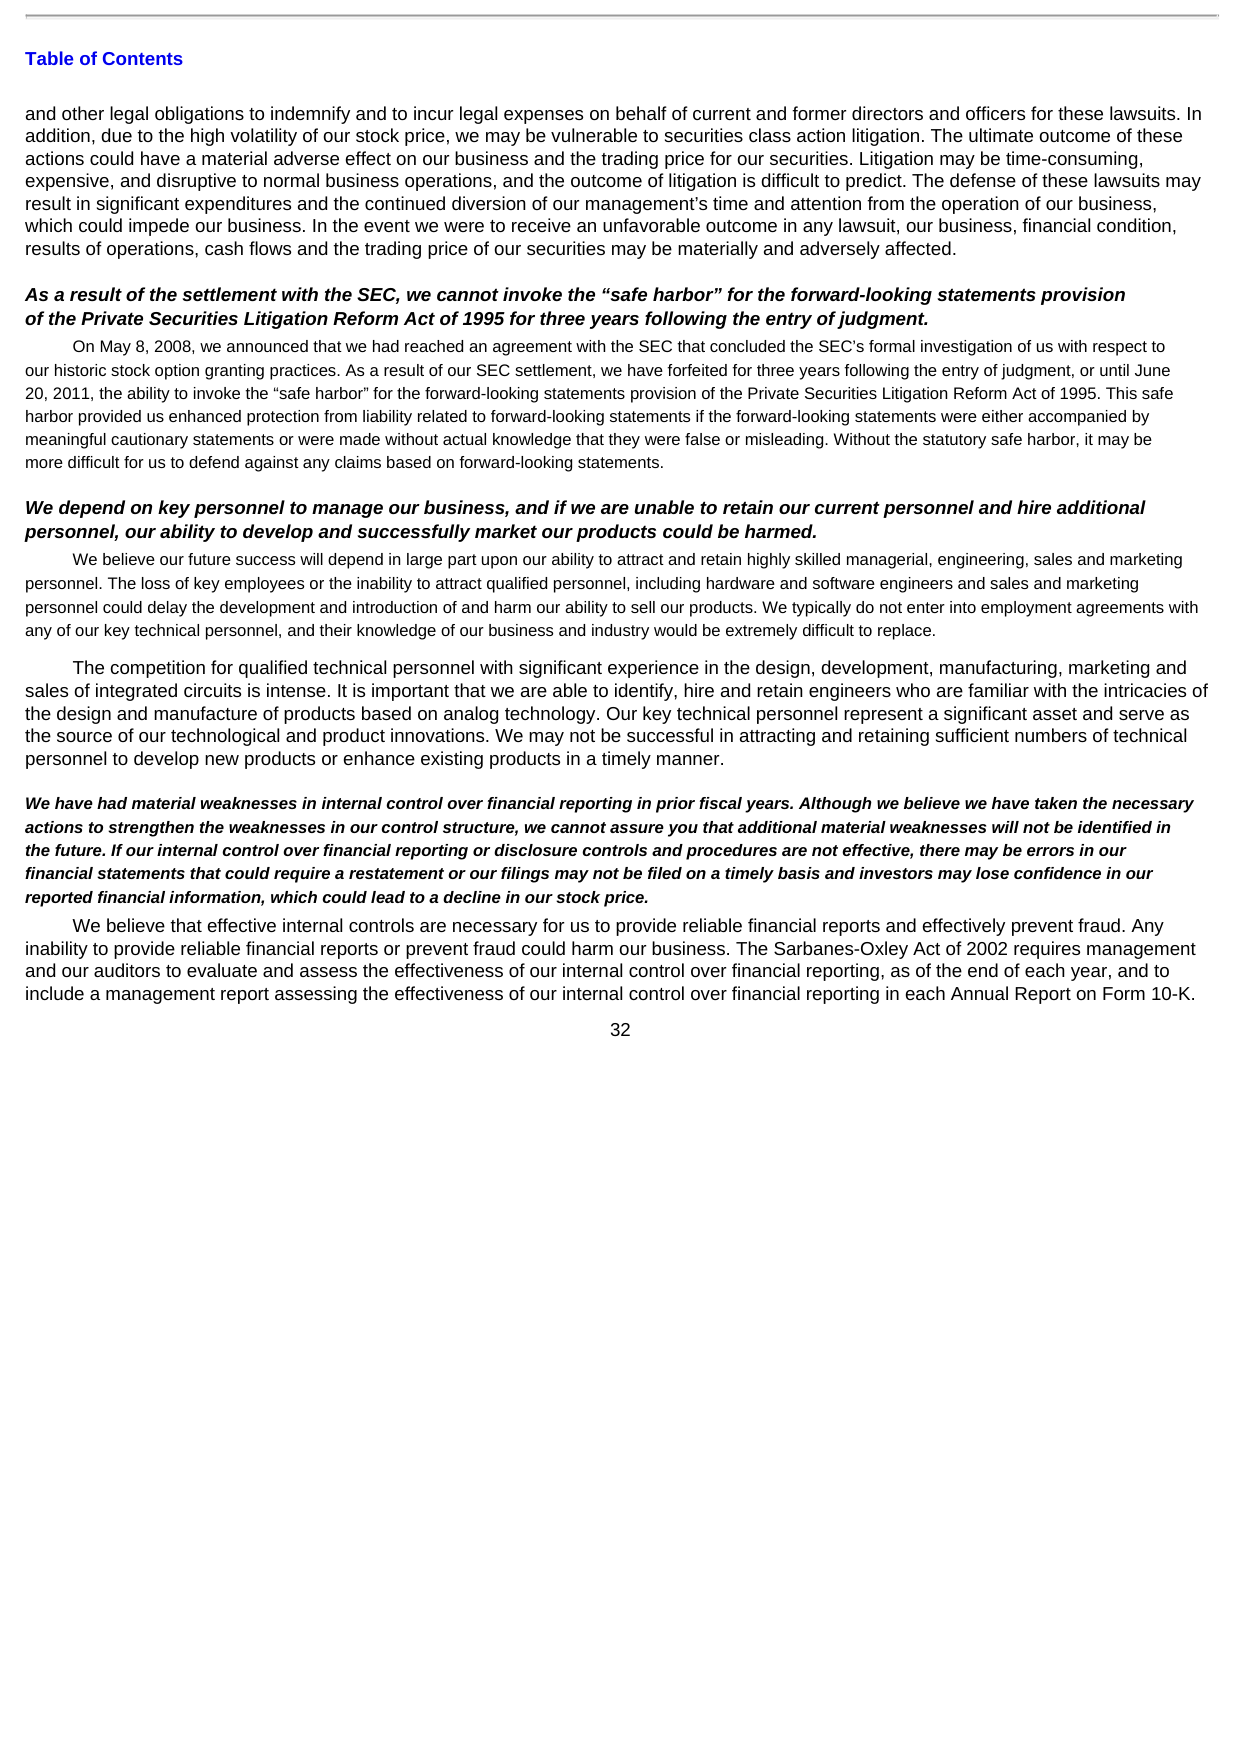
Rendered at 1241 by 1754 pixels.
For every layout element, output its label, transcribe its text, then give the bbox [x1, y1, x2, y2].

text We have had material weaknesses in internal control over financial reporting in prior fiscal years. Although we believe we have taken the necessary actions to strengthen the weaknesses in our control structure, we cannot assure you that additional material weaknesses will not be identified in the future. If our internal control over financial reporting or disclosure controls and procedures are not effective, there may be errors in our financial statements that could require a restatement or our filings may not be filed on a timely basis and investors may lose confidence in our reported financial information, which could lead to a decline in our stock price. [25, 794, 1197, 907]
text We believe that effective internal controls are necessary for us to provide reliable financial reports and effectively prevent fraud. Any inability to provide reliable financial reports or prevent fraud could harm our business. The Sarbanes-Oxley Act of 2002 requires management and our auditors to evaluate and assess the effectiveness of our internal control over financial reporting, as of the end of each year, and to include a management report assessing the effectiveness of our internal control over financial reporting in each Annual Report on Form 10-K. [25, 914, 1211, 1004]
text As a result of the settlement with the SEC, we cannot invoke the “safe harbor” for the forward-looking statements provision of the Private Securities Litigation Reform Act of 1995 for three years following the entry of judgment. [25, 284, 1142, 330]
text We believe our future success will depend in large part upon our ability to attract and retain highly skilled managerial, engineering, sales and marketing personnel. The loss of key employees or the inability to attract qualified personnel, including hardware and software engineers and sales and marketing personnel could delay the development and introduction of and harm our ability to sell our products. We typically do not enter into employment agreements with any of our key technical personnel, and their knowledge of our business and industry would be extremely difficult to replace. [25, 550, 1209, 640]
text On May 8, 2008, we announced that we had reached an agreement with the SEC that concluded the SEC’s formal investigation of us with respect to our historic stock option granting practices. As a result of our SEC settlement, we have forfeited for three years following the entry of judgment, or until June 20, 2011, the ability to invoke the “safe harbor” for the forward-looking statements provision of the Private Securities Litigation Reform Act of 1995. This safe harbor provided us enhanced protection from liability related to forward-looking statements if the forward-looking statements were either accompanied by meaningful cautionary statements or were made without actual knowledge that they were false or misleading. Without the statutory safe harbor, it may be more difficult for us to defend against any claims based on forward-looking statements. [25, 337, 1192, 472]
text and other legal obligations to indemnify and to incur legal expenses on behalf of current and former directors and officers for these lawsuits. In addition, due to the high volatility of our stock price, we may be vulnerable to securities class action litigation. The ultimate outcome of these actions could have a material adverse effect on our business and the trading price for our securities. Litigation may be time-consuming, expensive, and disruptive to normal business operations, and the outcome of litigation is difficult to predict. The defense of these lawsuits may result in significant expenditures and the continued diversion of our management’s time and attention from the operation of our business, which could impede our business. In the event we were to receive an unfavorable outcome in any lawsuit, our business, financial condition, results of operations, cash flows and the trading price of our securities may be materially and adversely affected. [25, 102, 1209, 259]
text We depend on key personnel to manage our business, and if we are unable to retain our current personnel and hire additional personnel, our ability to develop and successfully market our products could be harmed. [25, 497, 1159, 542]
text Table of Contents [25, 48, 1211, 69]
text 32 [25, 1019, 1215, 1041]
picture [23, 14, 1220, 21]
text The competition for qualified technical personnel with significant experience in the design, development, manufacturing, marketing and sales of integrated circuits is intense. It is important that we are able to identify, hire and retain engineers who are familiar with the intricacies of the design and manufacture of products based on analog technology. Our key technical personnel represent a significant asset and serve as the source of our technological and product innovations. We may not be successful in attracting and retaining sufficient numbers of technical personnel to develop new products or enhance existing products in a timely manner. [25, 657, 1209, 769]
